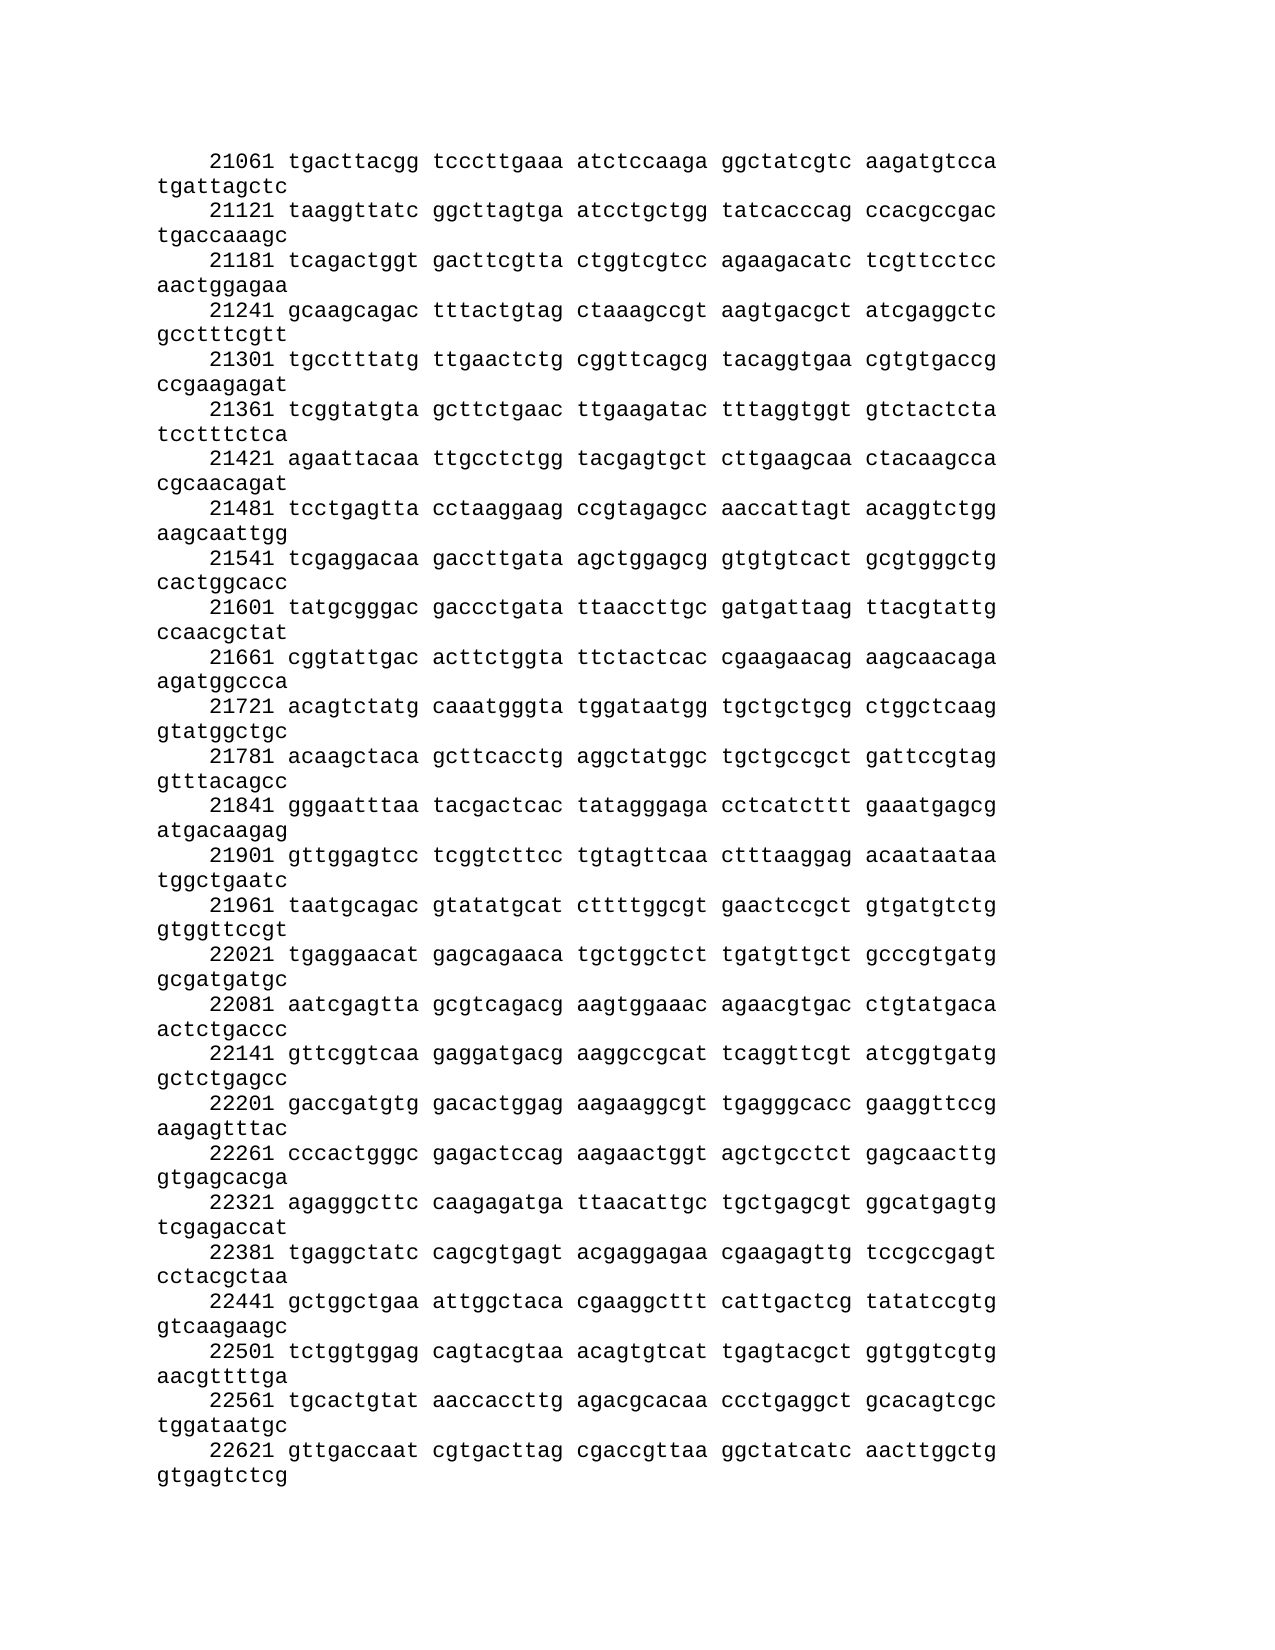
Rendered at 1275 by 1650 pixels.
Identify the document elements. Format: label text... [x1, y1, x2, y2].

text 21301 tgcctttatg ttgaactctg cggttcagcg tacaggtgaa cgtgtgaccg ccgaagagat [156, 348, 1118, 398]
text 22621 gttgaccaat cgtgacttag cgaccgttaa ggctatcatc aacttggctg gtgagtctcg [156, 1439, 1118, 1489]
text 21601 tatgcgggac gaccctgata ttaaccttgc gatgattaag ttacgtattg ccaacgctat [156, 596, 1118, 646]
text 22081 aatcgagtta gcgtcagacg aagtggaaac agaacgtgac ctgtatgaca actctgaccc [156, 993, 1118, 1042]
text 21361 tcggtatgta gcttctgaac ttgaagatac tttaggtggt gtctactcta tcctttctca [156, 398, 1118, 447]
text 21481 tcctgagtta cctaaggaag ccgtagagcc aaccattagt acaggtctgg aagcaattgg [156, 497, 1118, 547]
text 22141 gttcggtcaa gaggatgacg aaggccgcat tcaggttcgt atcggtgatg gctctgagcc [156, 1042, 1118, 1092]
text 21841 gggaatttaa tacgactcac tatagggaga cctcatcttt gaaatgagcg atgacaagag [156, 794, 1118, 844]
text 21181 tcagactggt gacttcgtta ctggtcgtcc agaagacatc tcgttcctcc aactggagaa [156, 249, 1118, 299]
text 22501 tctggtggag cagtacgtaa acagtgtcat tgagtacgct ggtggtcgtg aacgttttga [156, 1340, 1118, 1389]
text 21541 tcgaggacaa gaccttgata agctggagcg gtgtgtcact gcgtgggctg cactggcacc [156, 547, 1118, 596]
text 21781 acaagctaca gcttcacctg aggctatggc tgctgccgct gattccgtag gtttacagcc [156, 745, 1118, 794]
text 22381 tgaggctatc cagcgtgagt acgaggagaa cgaagagttg tccgccgagt cctacgctaa [156, 1241, 1118, 1290]
text 21241 gcaagcagac tttactgtag ctaaagccgt aagtgacgct atcgaggctc gcctttcgtt [156, 299, 1118, 348]
text 21661 cggtattgac acttctggta ttctactcac cgaagaacag aagcaacaga agatggccca [156, 646, 1118, 695]
text 22201 gaccgatgtg gacactggag aagaaggcgt tgagggcacc gaaggttccg aagagtttac [156, 1092, 1118, 1142]
text 21061 tgacttacgg tcccttgaaa atctccaaga ggctatcgtc aagatgtcca tgattagctc [156, 150, 1118, 199]
text 22561 tgcactgtat aaccaccttg agacgcacaa ccctgaggct gcacagtcgc tggataatgc [156, 1389, 1118, 1439]
text 22321 agagggcttc caagagatga ttaacattgc tgctgagcgt ggcatgagtg tcgagaccat [156, 1191, 1118, 1241]
text 21421 agaattacaa ttgcctctgg tacgagtgct cttgaagcaa ctacaagcca cgcaacagat [156, 447, 1118, 497]
text 21721 acagtctatg caaatgggta tggataatgg tgctgctgcg ctggctcaag gtatggctgc [156, 695, 1118, 745]
text 22441 gctggctgaa attggctaca cgaaggcttt cattgactcg tatatccgtg gtcaagaagc [156, 1290, 1118, 1340]
text 22021 tgaggaacat gagcagaaca tgctggctct tgatgttgct gcccgtgatg gcgatgatgc [156, 943, 1118, 993]
text 21121 taaggttatc ggcttagtga atcctgctgg tatcacccag ccacgccgac tgaccaaagc [156, 199, 1118, 249]
text 21961 taatgcagac gtatatgcat cttttggcgt gaactccgct gtgatgtctg gtggttccgt [156, 894, 1118, 943]
text 22261 cccactgggc gagactccag aagaactggt agctgcctct gagcaacttg gtgagcacga [156, 1142, 1118, 1191]
text 21901 gttggagtcc tcggtcttcc tgtagttcaa ctttaaggag acaataataa tggctgaatc [156, 844, 1118, 894]
